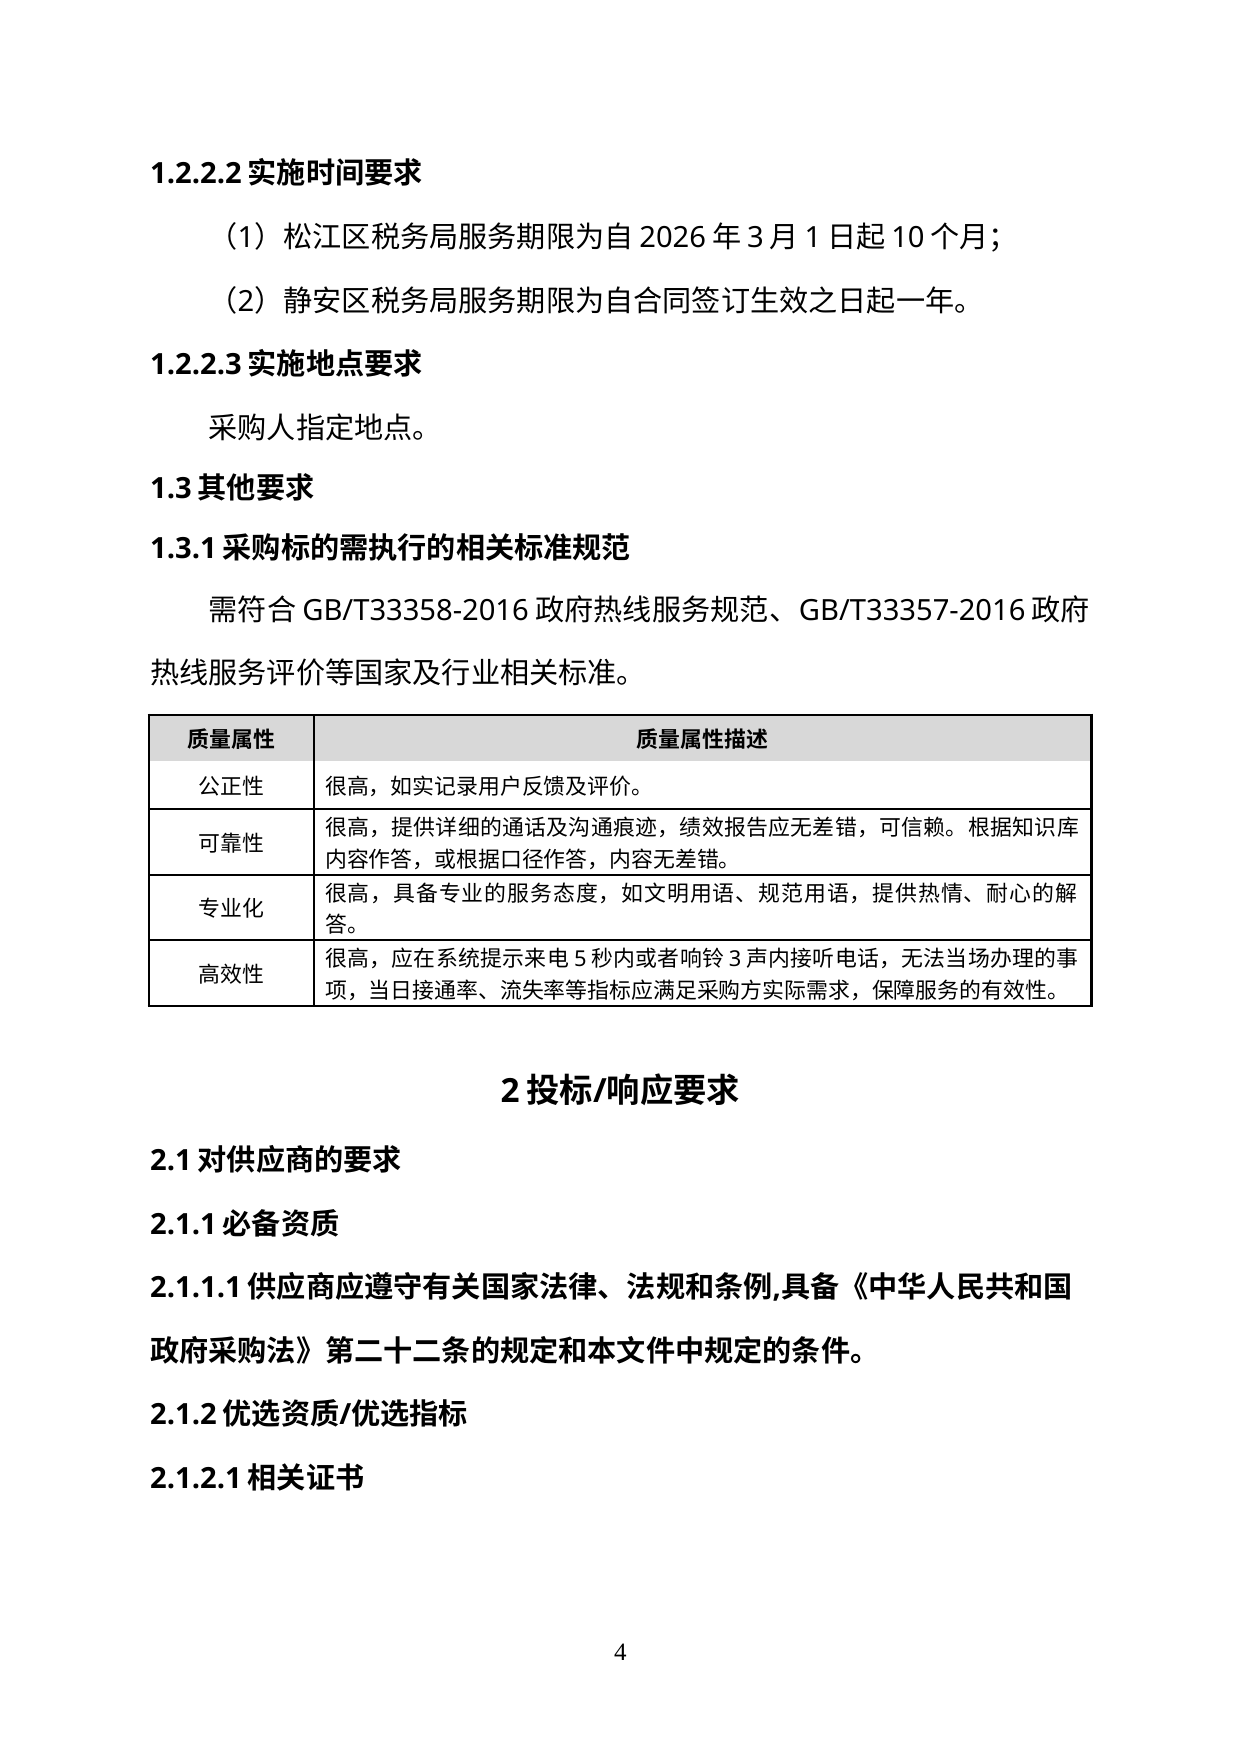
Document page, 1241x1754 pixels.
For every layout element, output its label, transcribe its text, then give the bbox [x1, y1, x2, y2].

subtitle 1.3其他要求 [150, 468, 1090, 507]
text 需符合GB/T33358-2016政府热线服务规范、GB/T33357-2016政府热线服务评价等国家及行业相关标准。 [150, 587, 1090, 692]
table_cell 高效性 [150, 941, 313, 1004]
subtitle 2.1.1必备资质 [150, 1200, 1090, 1243]
subtitle 2.1.2.1相关证书 [150, 1454, 1090, 1497]
text 采购人指定地点。 [150, 404, 1090, 446]
subtitle 1.2.2.2实施时间要求 [150, 150, 1090, 192]
table_header 质量属性 [150, 716, 313, 761]
subtitle 1.2.2.3实施地点要求 [150, 341, 1090, 383]
table_cell 可靠性 [150, 810, 313, 873]
table_cell 公正性 [150, 761, 313, 808]
subtitle 2.1对供应商的要求 [150, 1137, 1090, 1179]
subtitle 2.1.2优选资质/优选指标 [150, 1391, 1090, 1433]
text （2）静安区税务局服务期限为自合同签订生效之日起一年。 [150, 277, 1090, 319]
table_cell 很高，应在系统提示来电5秒内或者响铃3声内接听电话，无法当场办理的事项，当日接通率、流失率等指标应满足采购方实际需求，保障服务的有效性。 [315, 941, 1090, 1004]
text （1）松江区税务局服务期限为自2026年3月1日起10个月； [150, 213, 1090, 256]
table_cell 很高，提供详细的通话及沟通痕迹，绩效报告应无差错，可信赖。根据知识库内容作答，或根据口径作答，内容无差错。 [315, 810, 1090, 873]
table_cell 很高，如实记录用户反馈及评价。 [315, 761, 1090, 808]
subtitle 1.3.1采购标的需执行的相关标准规范 [150, 527, 1090, 567]
table_cell 专业化 [150, 876, 313, 939]
table_header 质量属性描述 [315, 716, 1090, 761]
subtitle 2.1.1.1供应商应遵守有关国家法律、法规和条例,具备《中华人民共和国政府采购法》第二十二条的规定和本文件中规定的条件。 [150, 1264, 1090, 1369]
table_cell 很高，具备专业的服务态度，如文明用语、规范用语，提供热情、耐心的解答。 [315, 876, 1090, 939]
subtitle 2投标/响应要求 [150, 1064, 1090, 1112]
